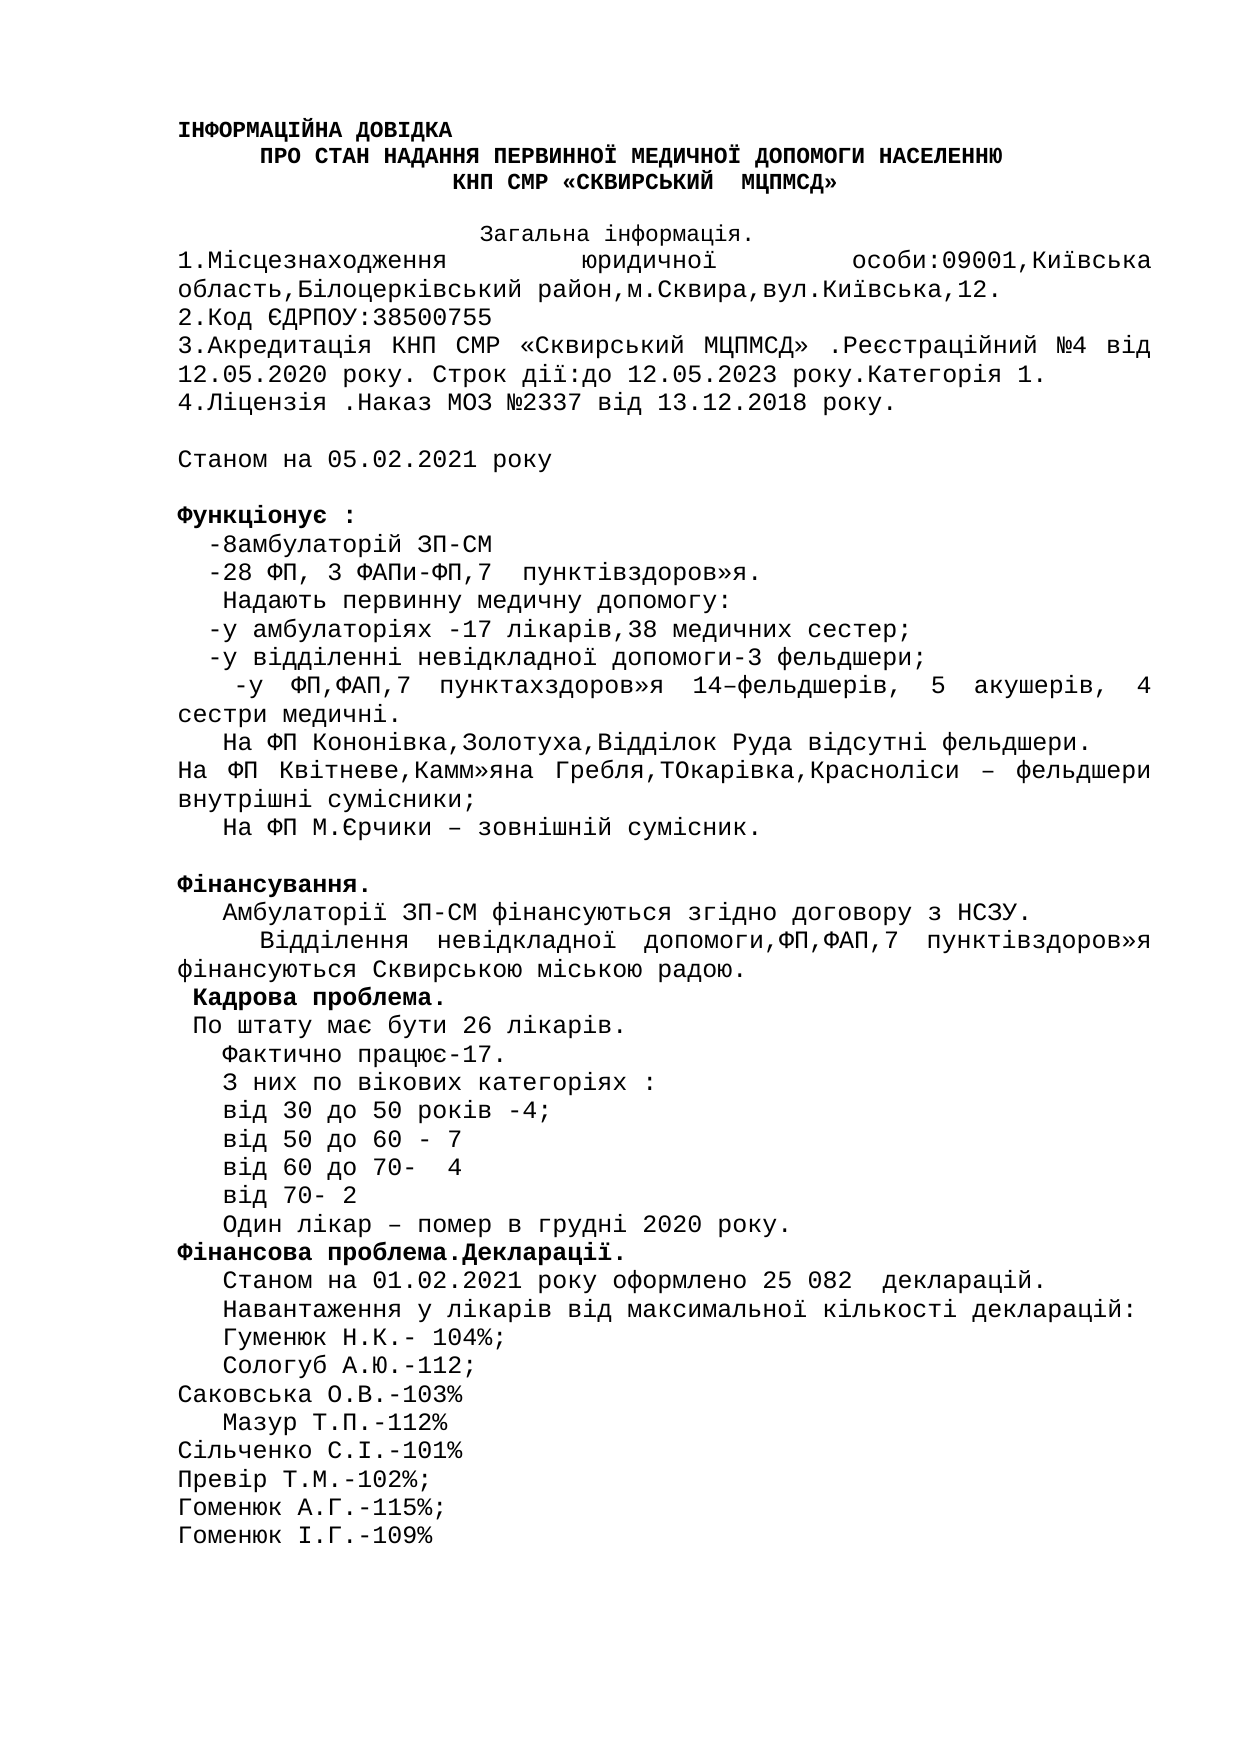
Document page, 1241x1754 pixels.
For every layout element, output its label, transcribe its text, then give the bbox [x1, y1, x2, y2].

text Станом на 05.02.2021 року [177, 446, 1152, 474]
text З них по вікових категоріях : [177, 1069, 1152, 1098]
text -у відділенні невідкладної допомоги-3 фельдшери; [177, 644, 1152, 673]
text від 50 до 60 - 7 [177, 1126, 1152, 1154]
text Фактично працює-17. [177, 1041, 1152, 1069]
text На ФП Квітневе,Камм»яна Гребля,ТОкарівка,Красноліси – фельдшери внутрішні сумісники; [177, 758, 1152, 814]
text Амбулаторії ЗП-СМ фінансуються згідно договору з НСЗУ. [177, 899, 1152, 928]
text -у амбулаторіях -17 лікарів,38 медичних сестер; [177, 616, 1152, 644]
text -28 ФП, 3 ФАПи-ФП,7 пунктівздоров»я. [177, 559, 1152, 588]
text -у ФП,ФАП,7 пунктахздоров»я 14–фельдшерів, 5 акушерів, 4 сестри медичні. [177, 673, 1152, 729]
text -8амбулаторій ЗП-СМ [177, 531, 1152, 559]
text 2.Код ЄДРПОУ:38500755 [177, 304, 1152, 333]
text Сологуб А.Ю.-112; [177, 1353, 1152, 1381]
text Мазур Т.П.-112% [177, 1409, 1152, 1438]
text Навантаження у лікарів від максимальної кількості декларацій: [177, 1296, 1152, 1324]
text Гоменюк І.Г.-109% [177, 1523, 1152, 1551]
text Сільченко С.І.-101% [177, 1438, 1152, 1466]
text ІНФОРМАЦІЙНА ДОВІДКА [177, 118, 1152, 144]
text від 60 до 70- 4 [177, 1154, 1152, 1183]
text Функціонує : [177, 503, 1152, 531]
text Загальна інформація. [177, 222, 1152, 248]
text Превір Т.М.-102%; [177, 1466, 1152, 1494]
text Один лікар – помер в грудні 2020 року. [177, 1211, 1152, 1239]
text Гуменюк Н.К.- 104%; [177, 1324, 1152, 1353]
text 3.Акредитація КНП СМР «Сквирський МЦПМСД» .Реєстраційний №4 від 12.05.2020 року. Строк дії:до 12.05.2023 року.Категорія 1. [177, 333, 1152, 389]
text Саковська О.В.-103% [177, 1381, 1152, 1409]
text 1.Місцезнаходження юридичної особи:09001,Київська область,Білоцерківський район,м.Сквира,вул.Київська,12. [177, 248, 1152, 304]
text КНП СМР «СКВИРСЬКИЙ МЦПМСД» [177, 170, 1152, 196]
text Станом на 01.02.2021 року оформлено 25 082 декларацій. [177, 1268, 1152, 1296]
text Відділення невідкладної допомоги,ФП,ФАП,7 пунктівздоров»я фінансуються Сквирською міською радою. [177, 928, 1152, 984]
text Фінансова проблема.Декларації. [177, 1239, 1152, 1268]
text На ФП М.Єрчики – зовнішній сумісник. [177, 814, 1152, 843]
text Гоменюк А.Г.-115%; [177, 1494, 1152, 1523]
text від 30 до 50 років -4; [177, 1098, 1152, 1126]
text На ФП Кононівка,Золотуха,Відділок Руда відсутні фельдшери. [177, 729, 1152, 758]
text Фінансування. [177, 871, 1152, 899]
text По штату має бути 26 лікарів. [177, 1013, 1152, 1041]
text ПРО СТАН НАДАННЯ ПЕРВИННОЇ МЕДИЧНОЇ ДОПОМОГИ НАСЕЛЕННЮ [177, 144, 1152, 170]
text від 70- 2 [177, 1183, 1152, 1211]
text Надають первинну медичну допомогу: [177, 588, 1152, 616]
text 4.Ліцензія .Наказ МОЗ №2337 від 13.12.2018 року. [177, 389, 1152, 418]
text Кадрова проблема. [177, 984, 1152, 1013]
